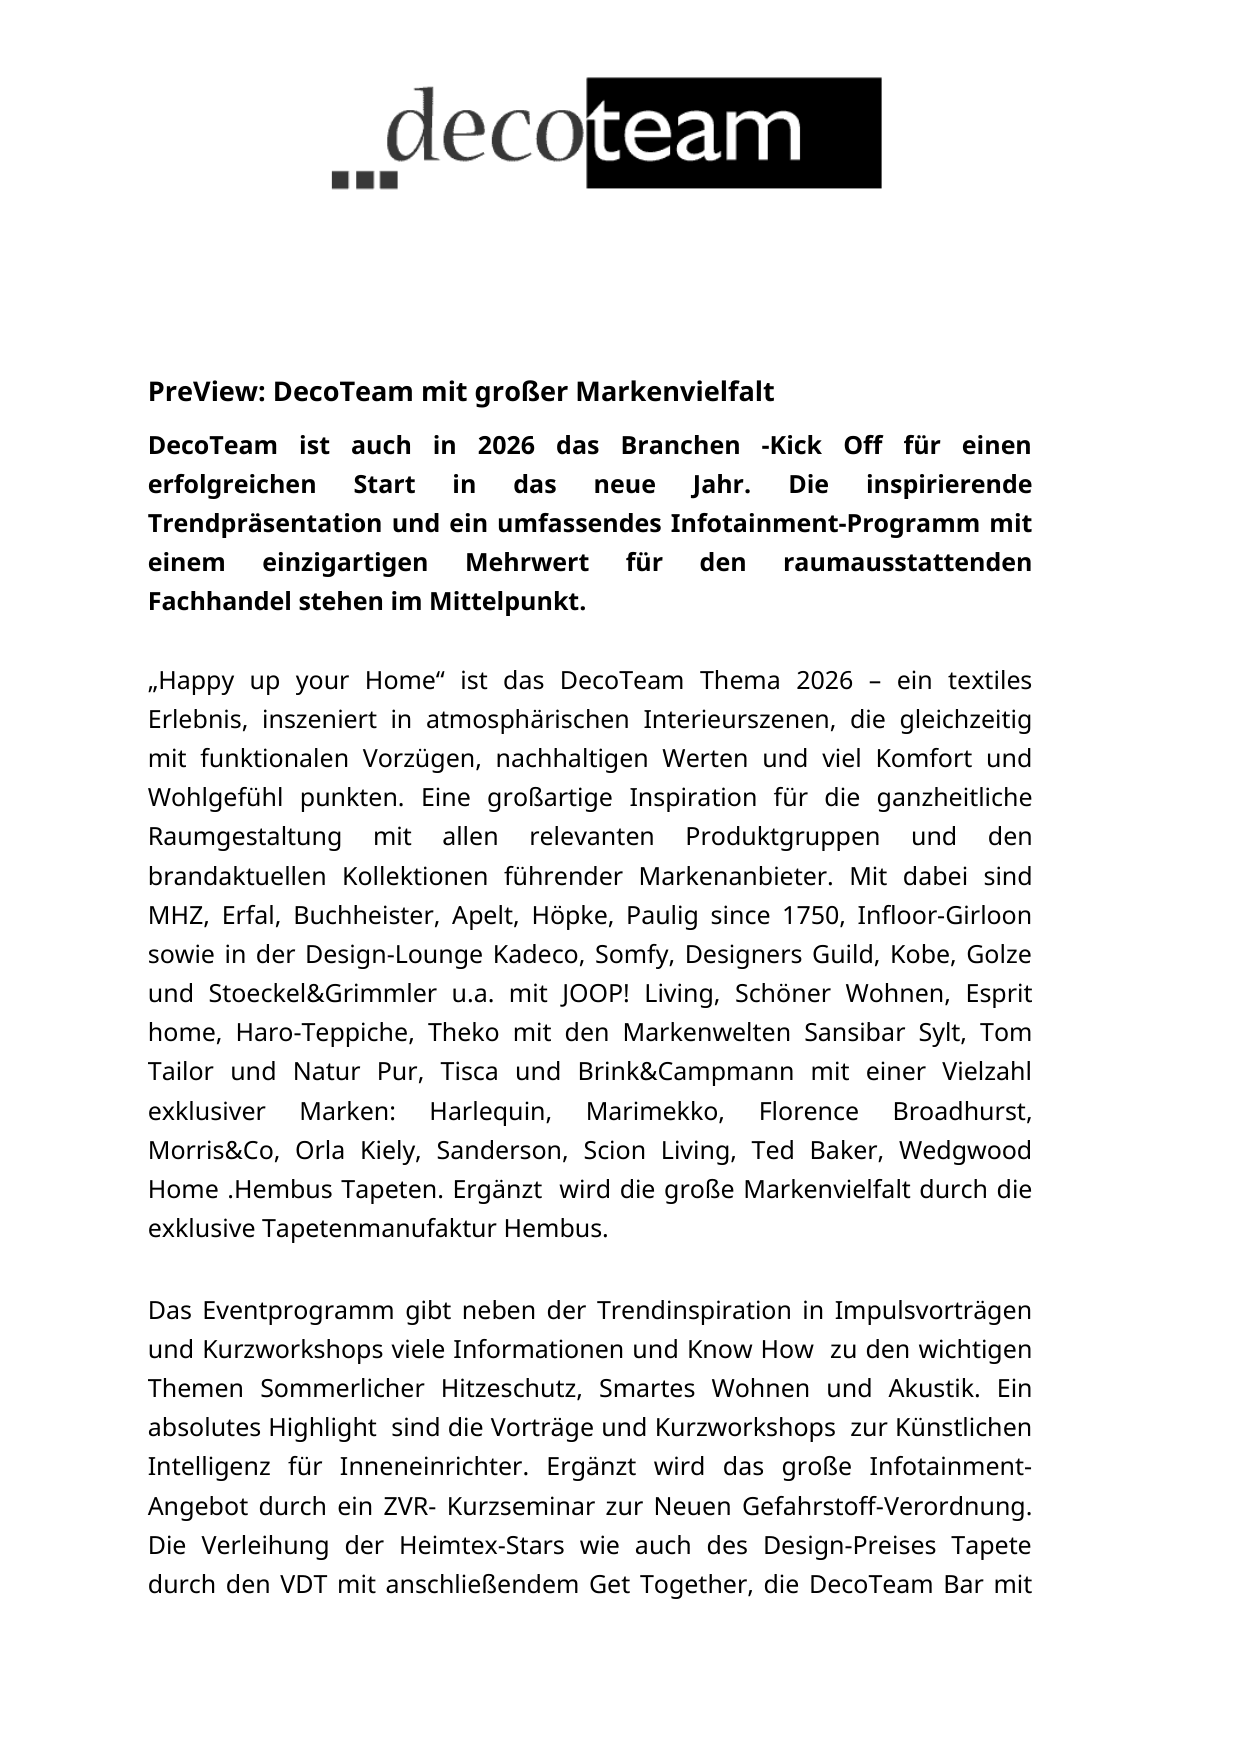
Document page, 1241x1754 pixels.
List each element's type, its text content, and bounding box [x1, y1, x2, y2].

text PreView: DecoTeam mit großer Markenvielfalt [148, 372, 1033, 409]
picture [331, 75, 883, 192]
text DecoTeam ist auch in 2026 das Branchen -Kick Off für einen erfolgreichen Start in das neue Jahr. Die inspirierende Trendpräsentation und ein umfassendes Infotainment-Programm mit einem einzigartigen Mehrwert für den raumausstattenden Fachhandel stehen im Mittelpunkt. [148, 427, 1033, 618]
text „Happy up your Home“ ist das DecoTeam Thema 2026 – ein textiles Erlebnis, inszeniert in atmosphärischen Interieurszenen, die gleichzeitig mit funktionalen Vorzügen, nachhaltigen Werten und viel Komfort und Wohlgefühl punkten. Eine großartige Inspiration für die ganzheitliche Raumgestaltung mit allen relevanten Produktgruppen und den brandaktuellen Kollektionen führender Markenanbieter. Mit dabei sind MHZ, Erfal, Buchheister, Apelt, Höpke, Paulig since 1750, Infloor-Girloon sowie in der Design-Lounge Kadeco, Somfy, Designers Guild, Kobe, Golze und Stoeckel&Grimmler u.a. mit JOOP! Living, Schöner Wohnen, Esprit home, Haro-Teppiche, Theko mit den Markenwelten Sansibar Sylt, Tom Tailor und Natur Pur, Tisca und Brink&Campmann mit einer Vielzahl exklusiver Marken: Harlequin, Marimekko, Florence Broadhurst, Morris&Co, Orla Kiely, Sanderson, Scion Living, Ted Baker, Wedgwood Home .Hembus Tapeten. Ergänzt wird die große Markenvielfalt durch die exklusive Tapetenmanufaktur Hembus. [148, 662, 1033, 1245]
